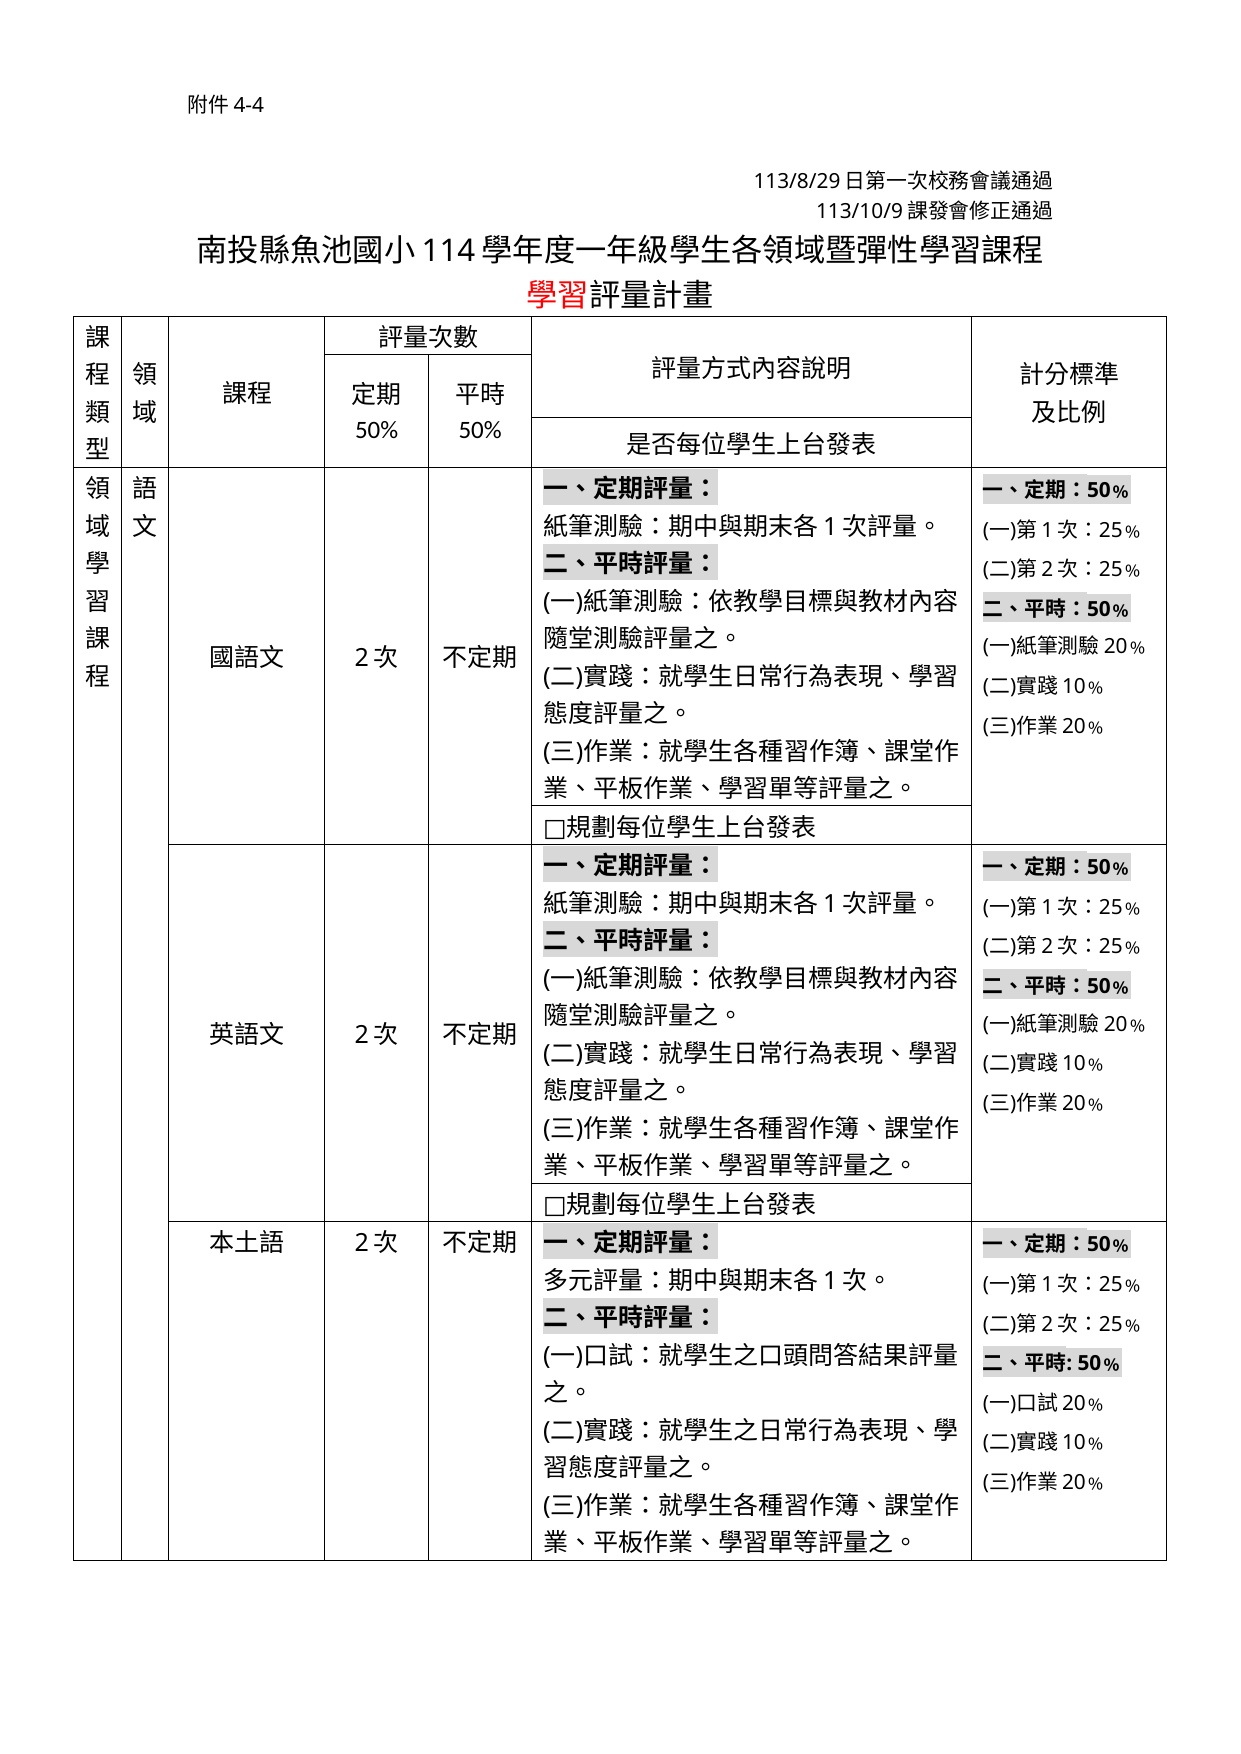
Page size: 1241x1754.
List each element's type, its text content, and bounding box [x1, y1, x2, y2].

table_cell 2次 [325, 845, 428, 1221]
table_cell 英語文 [169, 845, 324, 1221]
table_cell 一、定期評量： 紙筆測驗：期中與期末各1次評量。 二、平時評量： (一)紙筆測驗：依教學目標與教材內容隨堂測驗評量之。 (二)實踐：就學生日常行為表現、學習態度評量之。 (三)作業：就學生各種習作簿、課堂作業、平板作業、學習單等評量之。 [532, 845, 971, 1182]
table_cell 一、定期：50﹪ (一)第1次：25﹪ (二)第2次：25﹪ 二、平時：50﹪ (一)紙筆測驗20﹪ (二)實踐10﹪ (三)作業20﹪ [972, 845, 1166, 1221]
table_header 課程類型 [74, 317, 121, 467]
text 南投縣魚池國小114學年度一年級學生各領域暨彈性學習課程學習評量計畫 [187, 225, 1053, 316]
table_cell 不定期 [429, 468, 531, 844]
table_cell 一、定期評量： 多元評量：期中與期末各1次。 二、平時評量： (一)口試：就學生之口頭問答結果評量之。 (二)實踐：就學生之日常行為表現、學習態度評量之。 (三)作業：就學生各種習作簿、課堂作業、平板作業、學習單等評量之。 [532, 1222, 971, 1559]
table_cell 不定期 [429, 845, 531, 1221]
table_cell 2次 [325, 1222, 428, 1559]
table_header 課程 [169, 317, 324, 467]
table_cell 定期 50% [325, 355, 428, 467]
table_cell □規劃每位學生上台發表 [532, 1184, 971, 1221]
table_cell 國語文 [169, 468, 324, 844]
table_cell 語文 [122, 468, 168, 1559]
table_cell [972, 1222, 1166, 1559]
table_header 領域 [122, 317, 168, 467]
table_cell 2次 [325, 468, 428, 844]
text 113/8/29日第一次校務會議通過 [187, 164, 1053, 195]
table_cell 領域學習課程 [74, 468, 121, 1559]
table_header 計分標準 及比例 [972, 317, 1166, 467]
table_cell 是否每位學生上台發表 [532, 418, 971, 467]
table_header 評量方式內容說明 [532, 317, 971, 417]
table_cell 平時 50% [429, 355, 531, 467]
table_cell 一、定期：50﹪ (一)第1次：25﹪ (二)第2次：25﹪ 二、平時：50﹪ (一)紙筆測驗20﹪ (二)實踐10﹪ (三)作業20﹪ [972, 468, 1166, 844]
table_cell □規劃每位學生上台發表 [532, 806, 971, 844]
table_cell 一、定期評量： 紙筆測驗：期中與期末各1次評量。 二、平時評量： (一)紙筆測驗：依教學目標與教材內容隨堂測驗評量之。 (二)實踐：就學生日常行為表現、學習態度評量之。 (三)作業：就學生各種習作簿、課堂作業、平板作業、學習單等評量之。 [532, 468, 971, 805]
table_header 評量次數 [325, 317, 531, 354]
text 113/10/9課發會修正通過 [187, 195, 1053, 225]
table_cell 不定期 [429, 1222, 531, 1559]
table_cell 本土語 [169, 1222, 324, 1559]
